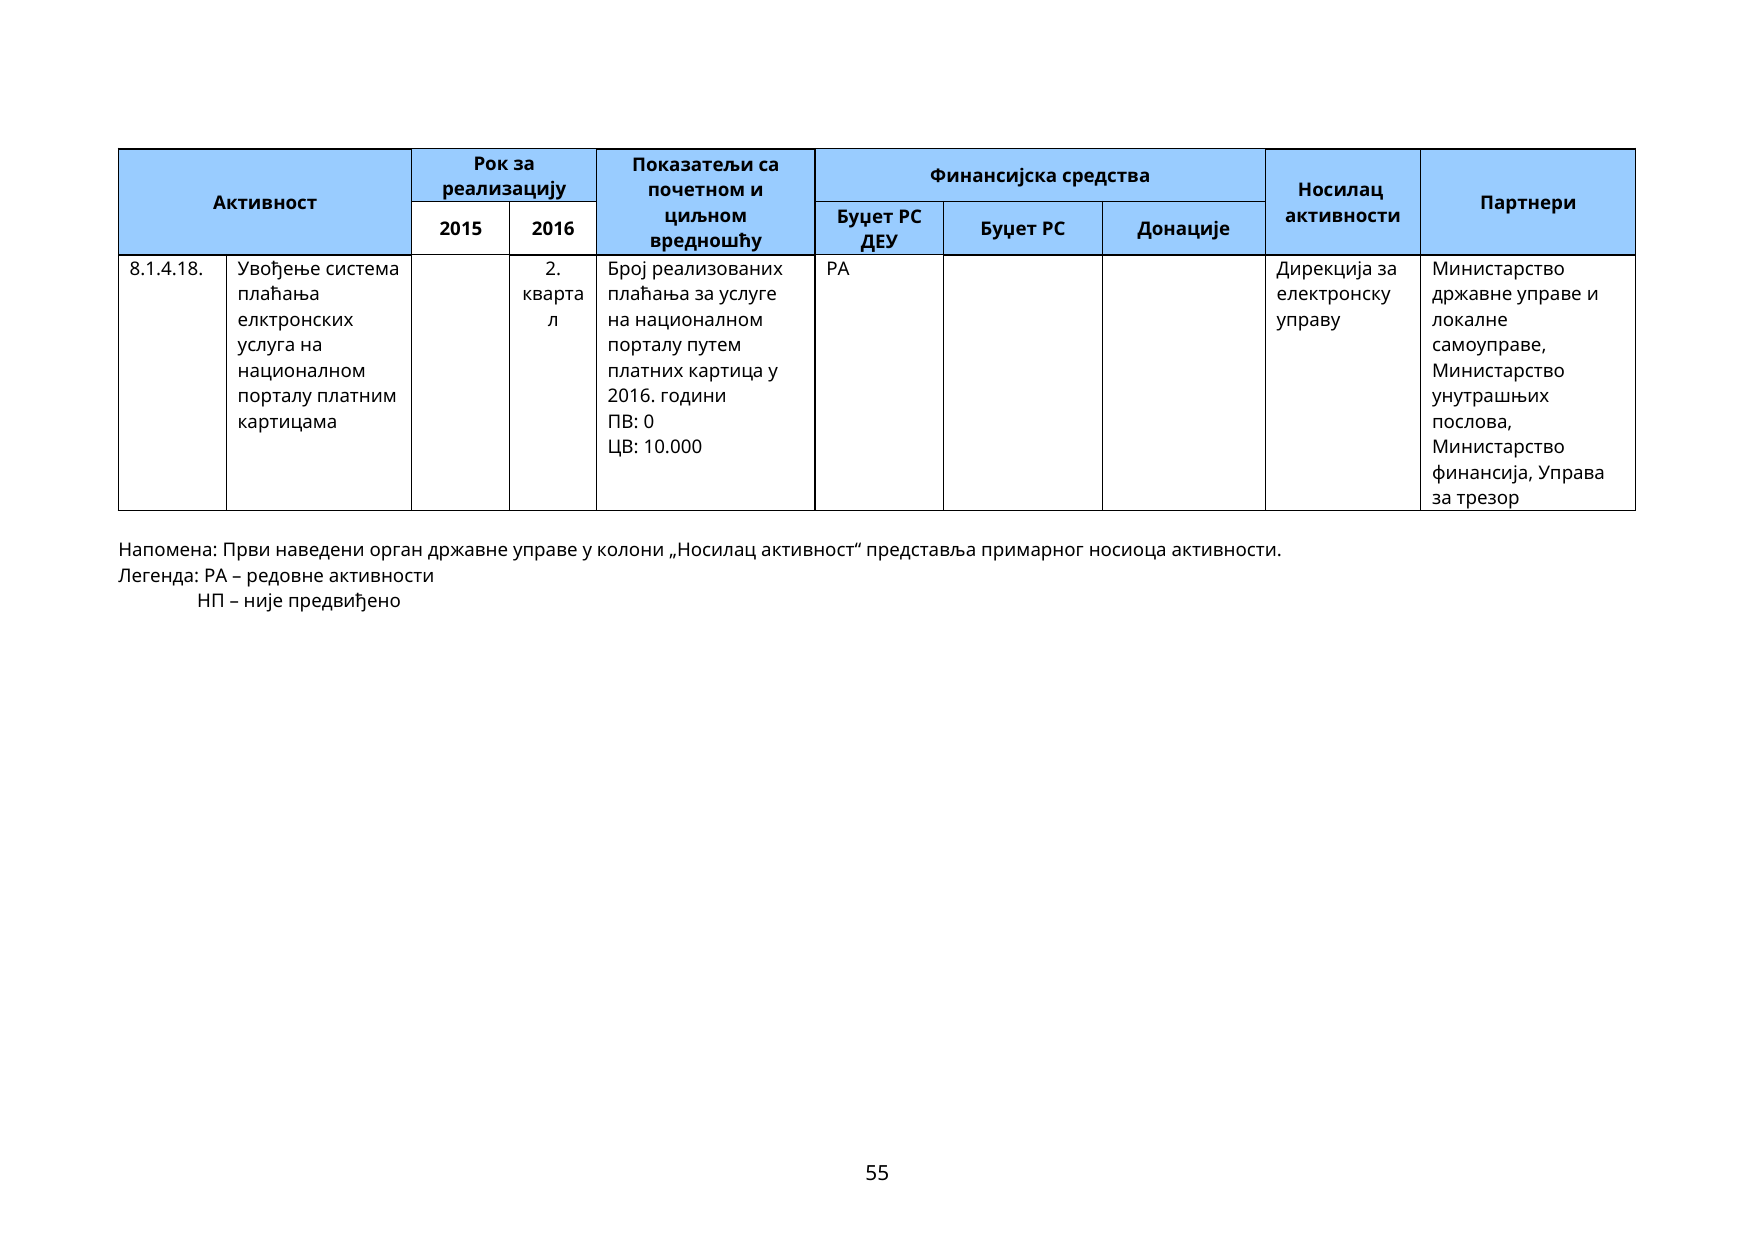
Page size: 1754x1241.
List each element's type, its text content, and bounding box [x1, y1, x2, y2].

table_cell РА [816, 255, 943, 510]
table_header Финансијска средства [816, 149, 1265, 201]
table_header Активност [119, 150, 411, 254]
table_cell 2015 [412, 202, 509, 254]
text Напомена: Први наведени орган државне управе у колони „Носилац активност“ представља примарног носиоца активности. [118, 537, 1636, 562]
table_header Носилац активности [1266, 150, 1420, 254]
table_cell [944, 256, 1102, 510]
table_cell Министарство државне управе и локалне самоуправе, Министарство унутрашњих послова, Министарство финансија, Управа за трезор [1421, 256, 1635, 510]
table_cell [1103, 256, 1265, 510]
table_cell Буџет РС [944, 202, 1102, 254]
table_cell Број реализованих плаћања за услуге на националном порталу путем платних картица у 2016. години ПВ: 0 ЦВ: 10.000 [597, 256, 814, 510]
table_cell 8.1.4.18. [119, 256, 226, 510]
table_header Рок за реализацију [412, 149, 596, 201]
table_header Партнери [1421, 150, 1635, 254]
table_header Показатељи са почетном и циљном вредношћу [597, 150, 814, 254]
table_cell 2016 [510, 202, 596, 254]
table_cell 2. квартал [510, 256, 596, 510]
text НП – није предвиђено [118, 588, 1636, 613]
text Легенда: РА – редовне активности [118, 562, 1636, 588]
table_cell Дирекција за електронску управу [1266, 256, 1420, 510]
table_cell [412, 255, 509, 510]
table_cell Увођење система плаћања елктронских услуга на националном порталу платним картицама [227, 256, 411, 510]
table_cell Донације [1103, 202, 1265, 254]
table_cell Буџет РС ДЕУ [816, 202, 943, 254]
